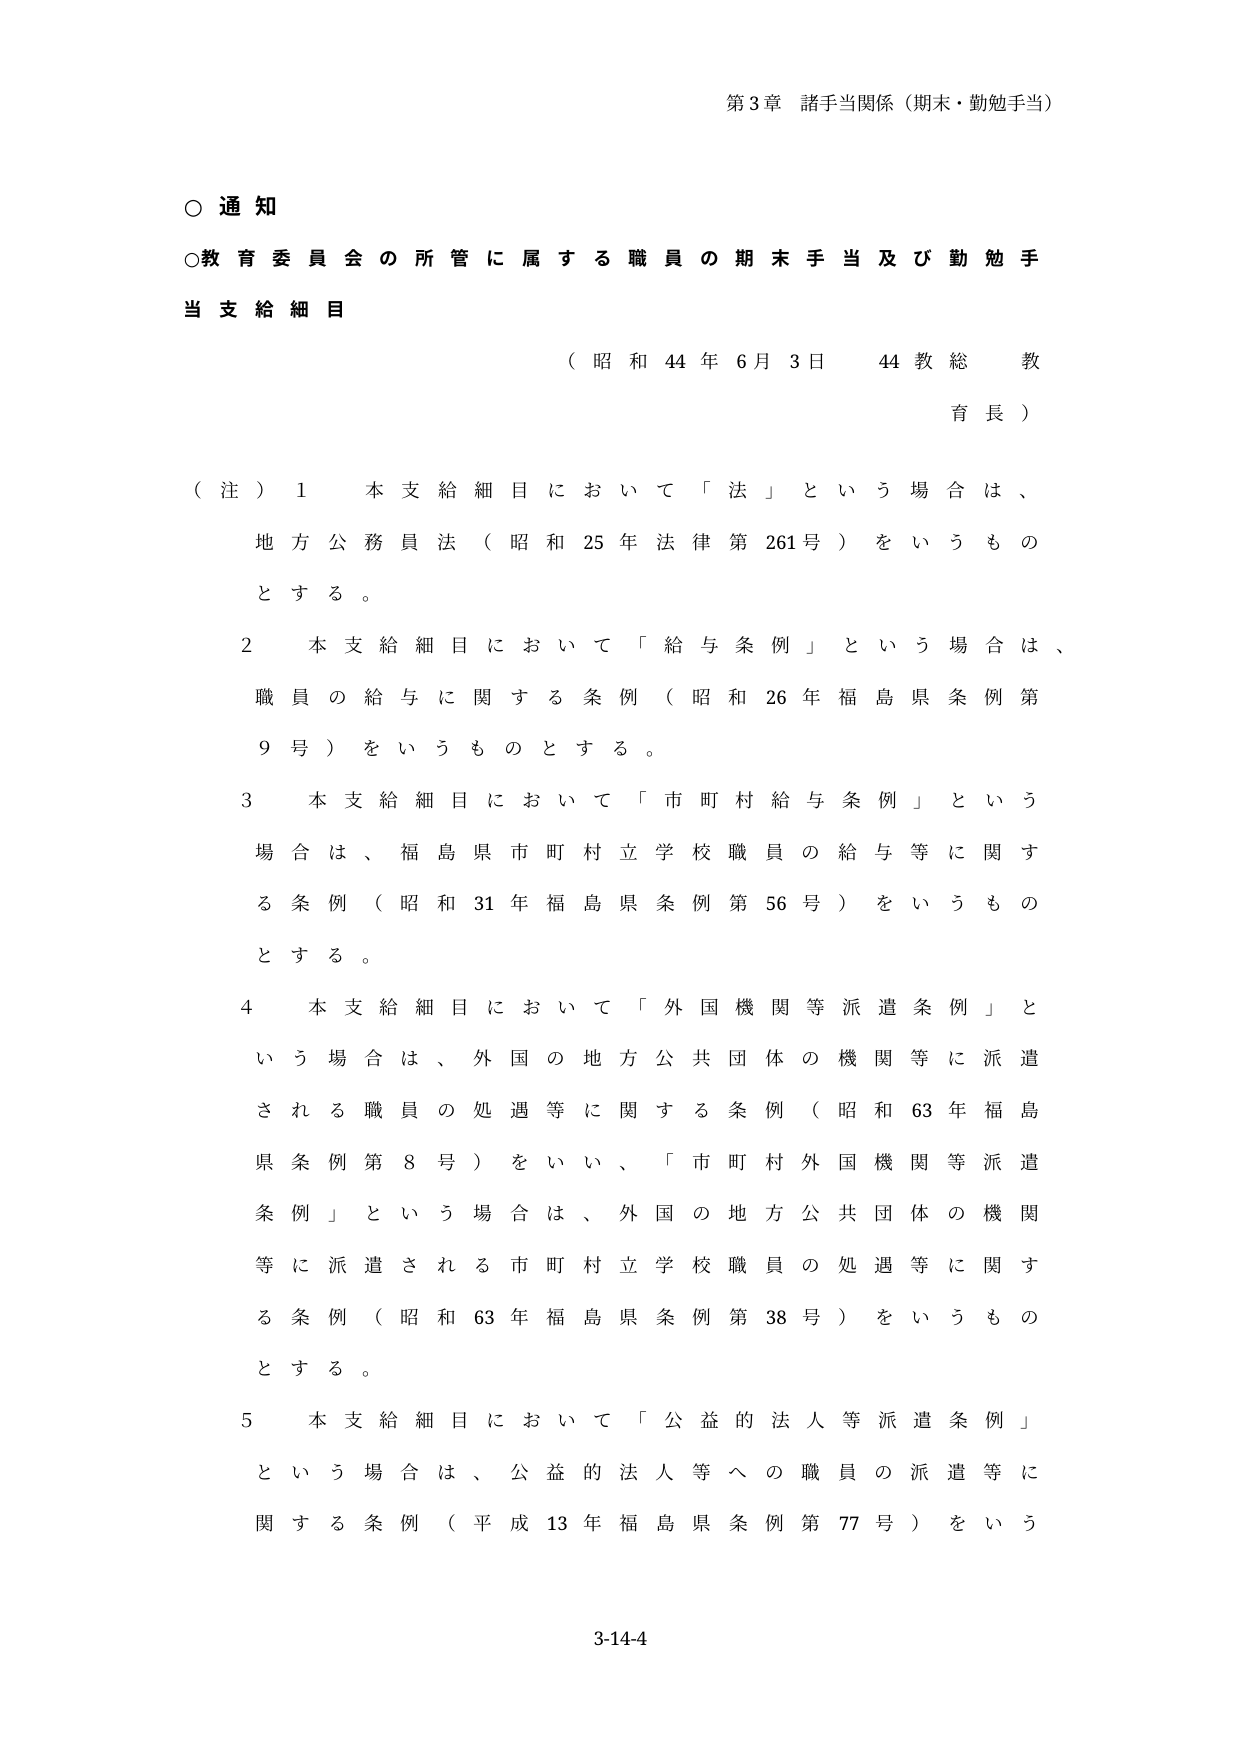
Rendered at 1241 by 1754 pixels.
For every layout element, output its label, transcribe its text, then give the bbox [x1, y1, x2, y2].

text ３ 本支給細目において「市町村給与条例」という場合は、福島県市町村立学校職員の給与等に関する条例（昭和31年福島県条例第56号）をいうものとする。 [237, 774, 1056, 980]
text ２ 本支給細目において「給与条例」という場合は、職員の給与に関する条例（昭和26年福島県条例第９号）をいうものとする。 [237, 619, 1056, 774]
text ○教育委員会の所管に属する職員の期末手当及び勤勉手当支給細目 [184, 231, 1056, 334]
text （昭和44年6月3日 44教総 教育長） [184, 334, 1056, 438]
text （注）１ 本支給細目において「法」という場合は、地方公務員法（昭和25年法律第261号）をいうものとする。 [184, 464, 1056, 619]
text ○通知 [184, 179, 1056, 231]
text ４ 本支給細目において「外国機関等派遣条例」という場合は、外国の地方公共団体の機関等に派遣される職員の処遇等に関する条例（昭和63年福島県条例第８号）をいい、「市町村外国機関等派遣条例」という場合は、外国の地方公共団体の機関等に派遣される市町村立学校職員の処遇等に関する条例（昭和63年福島県条例第38号）をいうものとする。 [237, 980, 1056, 1394]
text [237, 1394, 1056, 1549]
